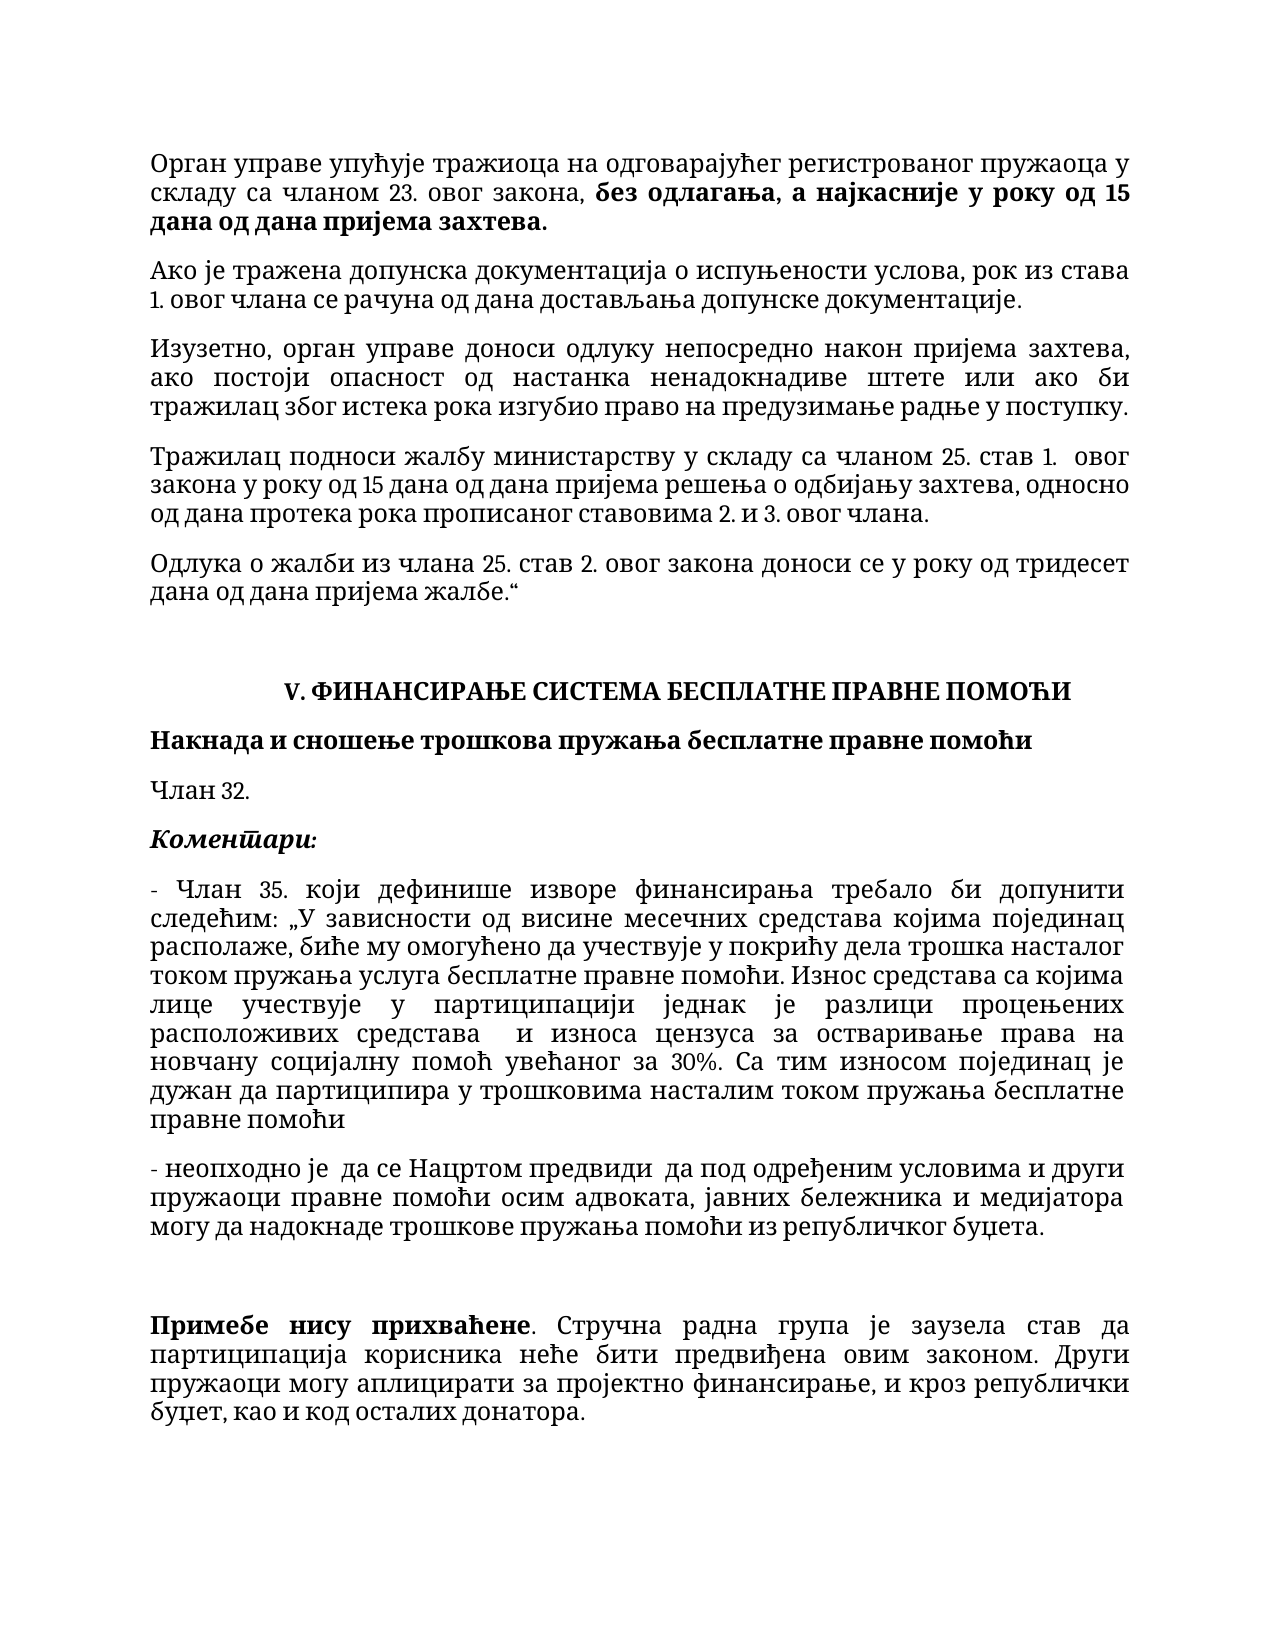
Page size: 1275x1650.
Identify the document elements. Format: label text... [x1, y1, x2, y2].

text - неопходно је да се Нацртом предвиди да под одређеним условима и други пружаоци правне помоћи осим адвоката, јавних бележника и медијатора могу да надокнаде трошкове пружања помоћи из републичког буџета. [150, 1155, 1125, 1242]
text Накнада и сношење трошкова пружања бесплатне правне помоћи [150, 727, 1131, 756]
text Примебе нису прихваћене. Стручна радна група је заузела став да партиципација корисника неће бити предвиђена овим законом. Други пружаоци могу аплицирати за пројектно финансирање, и кроз републички буџет, као и код осталих донатора. [150, 1312, 1131, 1427]
text Коментари: [150, 826, 1125, 855]
text Орган управе упућује тражиоца на одговарајућег регистрованог пружаоца у складу са чланом 23. овог закона, без одлагања, а најкасније у року од 15 дана од дана пријема захтева. [150, 150, 1131, 236]
text Изузетно, орган управе доноси одлуку непосредно након пријема захтева, ако постоји опасност од настанка ненадокнадиве штете или ако би тражилац због истека рока изгубио право на предузимање радње у поступку. [150, 335, 1131, 422]
text Ако је тражена допунска документација о испуњености услова, рок из става 1. овог члана се рачуна од дана достављања допунске документације. [150, 257, 1131, 314]
text Одлука о жалби из члана 25. став 2. овог закона доноси се у року од тридесет дана од дана пријема жалбе.“ [150, 549, 1131, 607]
text Тражилац подноси жалбу министарству у складу са чланом 25. став 1. овог закона у року од 15 дана од дана пријема решења о одбијању захтева, односно од дана протека рока прописаног ставовима 2. и 3. овог члана. [150, 442, 1131, 529]
text Члан 32. [150, 777, 1131, 805]
text - Члан 35. који дефинише изворе финансирања требало би допунити следећим: „У зависности од висине месечних средстава којима појединац располаже, биће му омогућено да учествује у покрићу дела трошка насталог током пружања услуга бесплатне правне помоћи. Износ средстава са којима лице учествује у партиципацији једнак је разлици процењених расположивих средстава и износа цензуса за остваривање права на новчану социјалну помоћ увећаног за 30%. Са тим износом појединац је дужан да партиципира у трошковима насталим током пружања бесплатне правне помоћи [150, 876, 1125, 1134]
text V. ФИНАНСИРАЊЕ СИСТЕМА БЕСПЛАТНЕ ПРАВНЕ ПОМОЋИ [225, 677, 1131, 706]
